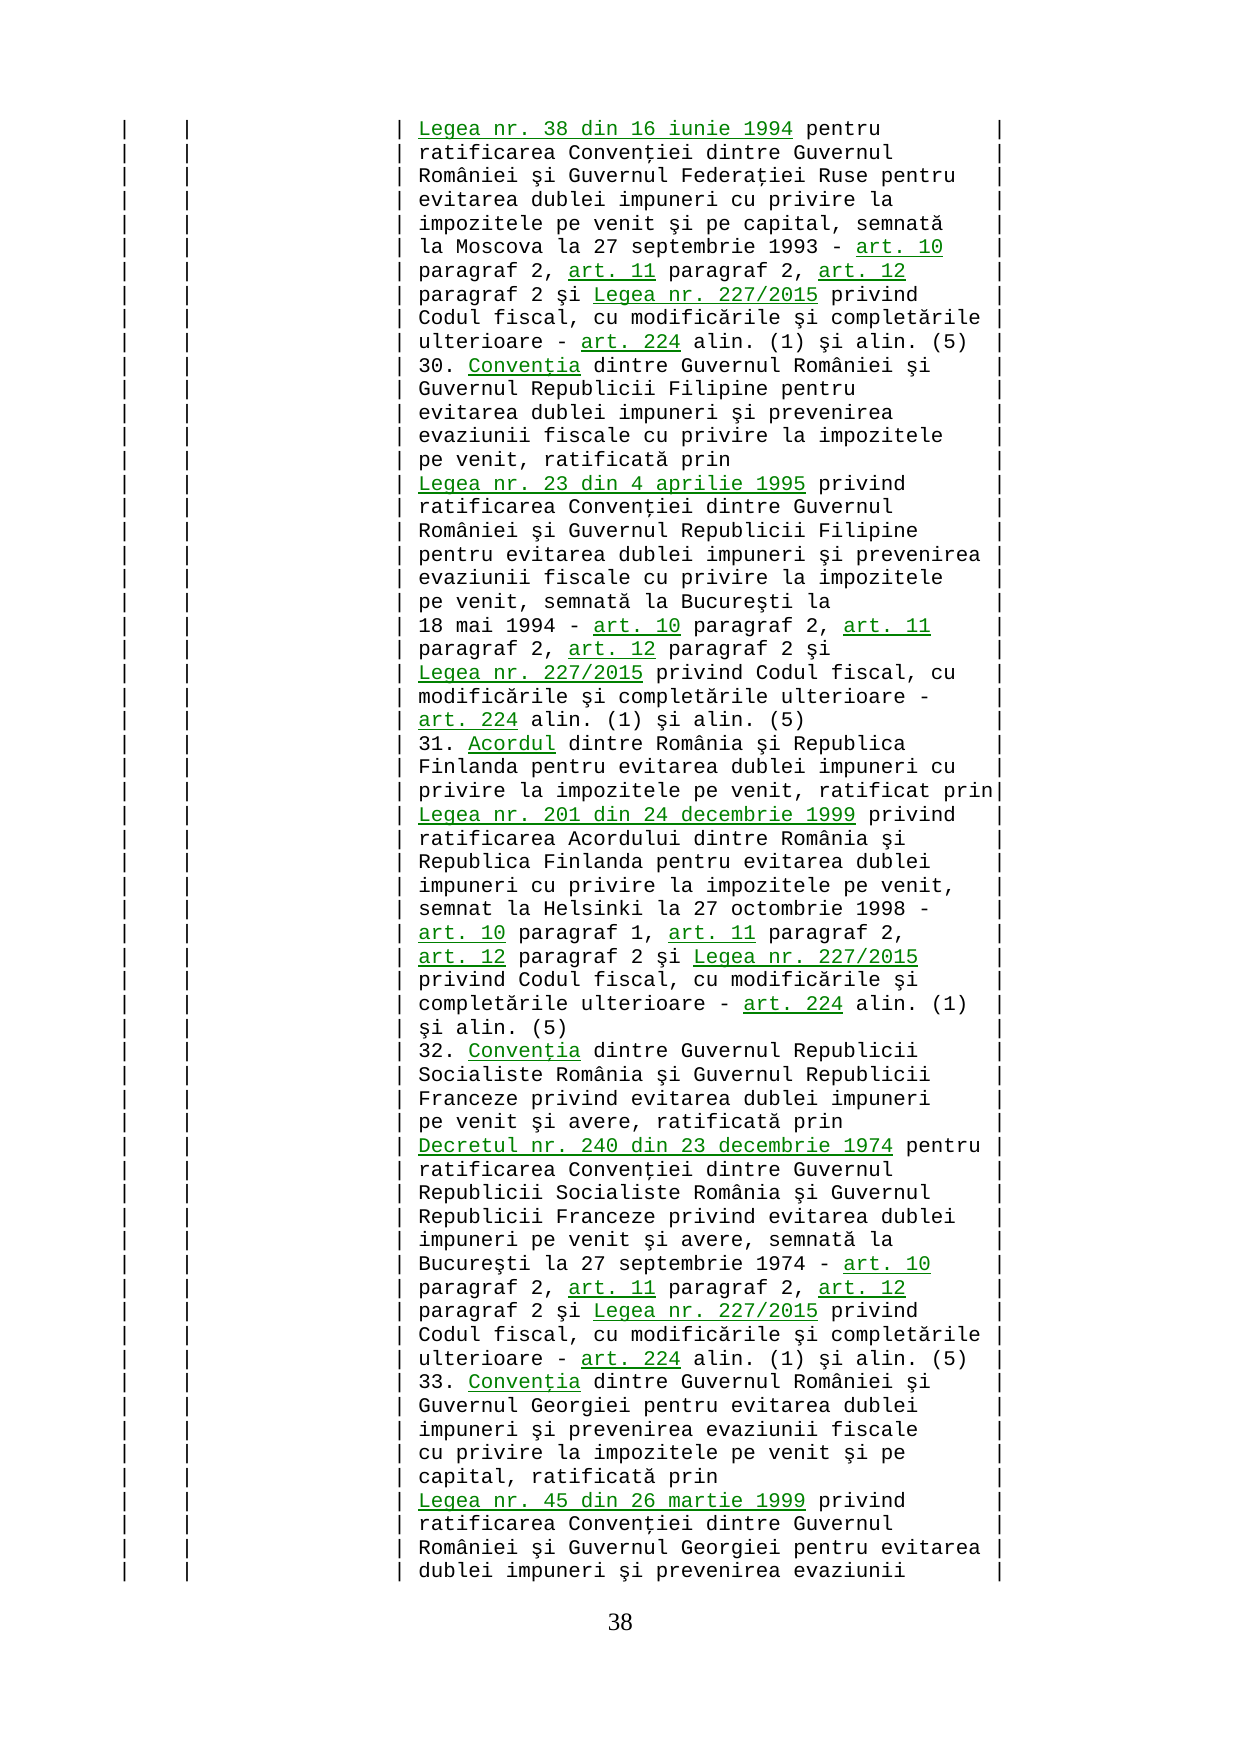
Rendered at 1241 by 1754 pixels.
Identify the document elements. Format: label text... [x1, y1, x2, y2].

text | | | paragraf 2 şi Legea nr. 227/2015 privind | [118, 284, 1122, 307]
text | | | evitarea dublei impuneri cu privire la | [118, 189, 1122, 213]
text | | | Legea nr. 227/2015 privind Codul fiscal, cu | [118, 662, 1122, 686]
text | | | României şi Guvernul Federaţiei Ruse pentru | [118, 165, 1122, 189]
text | | | privind Codul fiscal, cu modificările şi | [118, 969, 1122, 993]
text | | | 18 mai 1994 - art. 10 paragraf 2, art. 11 | [118, 615, 1122, 638]
text | | | Guvernul Georgiei pentru evitarea dublei | [118, 1395, 1122, 1419]
text | | | 30. Convenţia dintre Guvernul României şi | [118, 354, 1122, 378]
text | | | ratificarea Convenţiei dintre Guvernul | [118, 496, 1122, 520]
text | | | ulterioare - art. 224 alin. (1) şi alin. (5) | [118, 331, 1122, 354]
text | | | impozitele pe venit şi pe capital, semnată | [118, 213, 1122, 236]
text | | | Legea nr. 201 din 24 decembrie 1999 privind | [118, 804, 1122, 827]
text | | | Franceze privind evitarea dublei impuneri | [118, 1088, 1122, 1111]
text | | | Finlanda pentru evitarea dublei impuneri cu | [118, 757, 1122, 780]
text | | | pe venit, ratificată prin | [118, 449, 1122, 473]
text | | | impuneri cu privire la impozitele pe venit, | [118, 875, 1122, 898]
text | | | capital, ratificată prin | [118, 1466, 1122, 1489]
text | | | Legea nr. 45 din 26 martie 1999 privind | [118, 1489, 1122, 1513]
text | | | ratificarea Convenţiei dintre Guvernul | [118, 1158, 1122, 1182]
text | | | completările ulterioare - art. 224 alin. (1) | [118, 993, 1122, 1017]
text | | | paragraf 2 şi Legea nr. 227/2015 privind | [118, 1300, 1122, 1324]
text | | | Legea nr. 23 din 4 aprilie 1995 privind | [118, 473, 1122, 496]
text | | | evaziunii fiscale cu privire la impozitele | [118, 426, 1122, 449]
text | | | semnat la Helsinki la 27 octombrie 1998 - | [118, 898, 1122, 922]
text | | | şi alin. (5) | [118, 1017, 1122, 1040]
text | | | pe venit, semnată la Bucureşti la | [118, 591, 1122, 615]
text | | | cu privire la impozitele pe venit şi pe | [118, 1442, 1122, 1466]
text | | | 31. Acordul dintre România şi Republica | [118, 733, 1122, 757]
text | | | ratificarea Convenţiei dintre Guvernul | [118, 1513, 1122, 1537]
text | | | modificările şi completările ulterioare - | [118, 686, 1122, 709]
text | | | pentru evitarea dublei impuneri şi prevenirea | [118, 544, 1122, 567]
text | | | Republicii Franceze privind evitarea dublei | [118, 1206, 1122, 1229]
text | | | dublei impuneri şi prevenirea evaziunii | [118, 1561, 1122, 1584]
text | | | paragraf 2, art. 12 paragraf 2 şi | [118, 638, 1122, 662]
text | | | pe venit şi avere, ratificată prin | [118, 1111, 1122, 1135]
text | | | 33. Convenţia dintre Guvernul României şi | [118, 1371, 1122, 1395]
text | | | Codul fiscal, cu modificările şi completările | [118, 1324, 1122, 1348]
text | | | Socialiste România şi Guvernul Republicii | [118, 1064, 1122, 1088]
text | | | Bucureşti la 27 septembrie 1974 - art. 10 | [118, 1253, 1122, 1277]
text | | | Guvernul Republicii Filipine pentru | [118, 378, 1122, 402]
text | | | art. 224 alin. (1) şi alin. (5) | [118, 709, 1122, 733]
text | | | ratificarea Convenţiei dintre Guvernul | [118, 142, 1122, 165]
text | | | Decretul nr. 240 din 23 decembrie 1974 pentru | [118, 1135, 1122, 1158]
text | | | Republicii Socialiste România şi Guvernul | [118, 1182, 1122, 1206]
text | | | Republica Finlanda pentru evitarea dublei | [118, 851, 1122, 875]
text | | | Codul fiscal, cu modificările şi completările | [118, 307, 1122, 331]
text | | | paragraf 2, art. 11 paragraf 2, art. 12 | [118, 260, 1122, 284]
text | | | ratificarea Acordului dintre România şi | [118, 827, 1122, 851]
text | | | art. 10 paragraf 1, art. 11 paragraf 2, | [118, 922, 1122, 946]
text | | | privire la impozitele pe venit, ratificat prin| [118, 780, 1122, 804]
text | | | la Moscova la 27 septembrie 1993 - art. 10 | [118, 236, 1122, 260]
text | | | României şi Guvernul Republicii Filipine | [118, 520, 1122, 544]
text | | | art. 12 paragraf 2 şi Legea nr. 227/2015 | [118, 946, 1122, 969]
text | | | evaziunii fiscale cu privire la impozitele | [118, 567, 1122, 591]
text | | | impuneri pe venit şi avere, semnată la | [118, 1229, 1122, 1253]
text | | | paragraf 2, art. 11 paragraf 2, art. 12 | [118, 1277, 1122, 1300]
text | | | ulterioare - art. 224 alin. (1) şi alin. (5) | [118, 1348, 1122, 1371]
text | | | impuneri şi prevenirea evaziunii fiscale | [118, 1419, 1122, 1442]
text | | | României şi Guvernul Georgiei pentru evitarea | [118, 1537, 1122, 1561]
text | | | Legea nr. 38 din 16 iunie 1994 pentru | [118, 118, 1122, 142]
text | | | 32. Convenţia dintre Guvernul Republicii | [118, 1040, 1122, 1064]
text | | | evitarea dublei impuneri şi prevenirea | [118, 402, 1122, 426]
